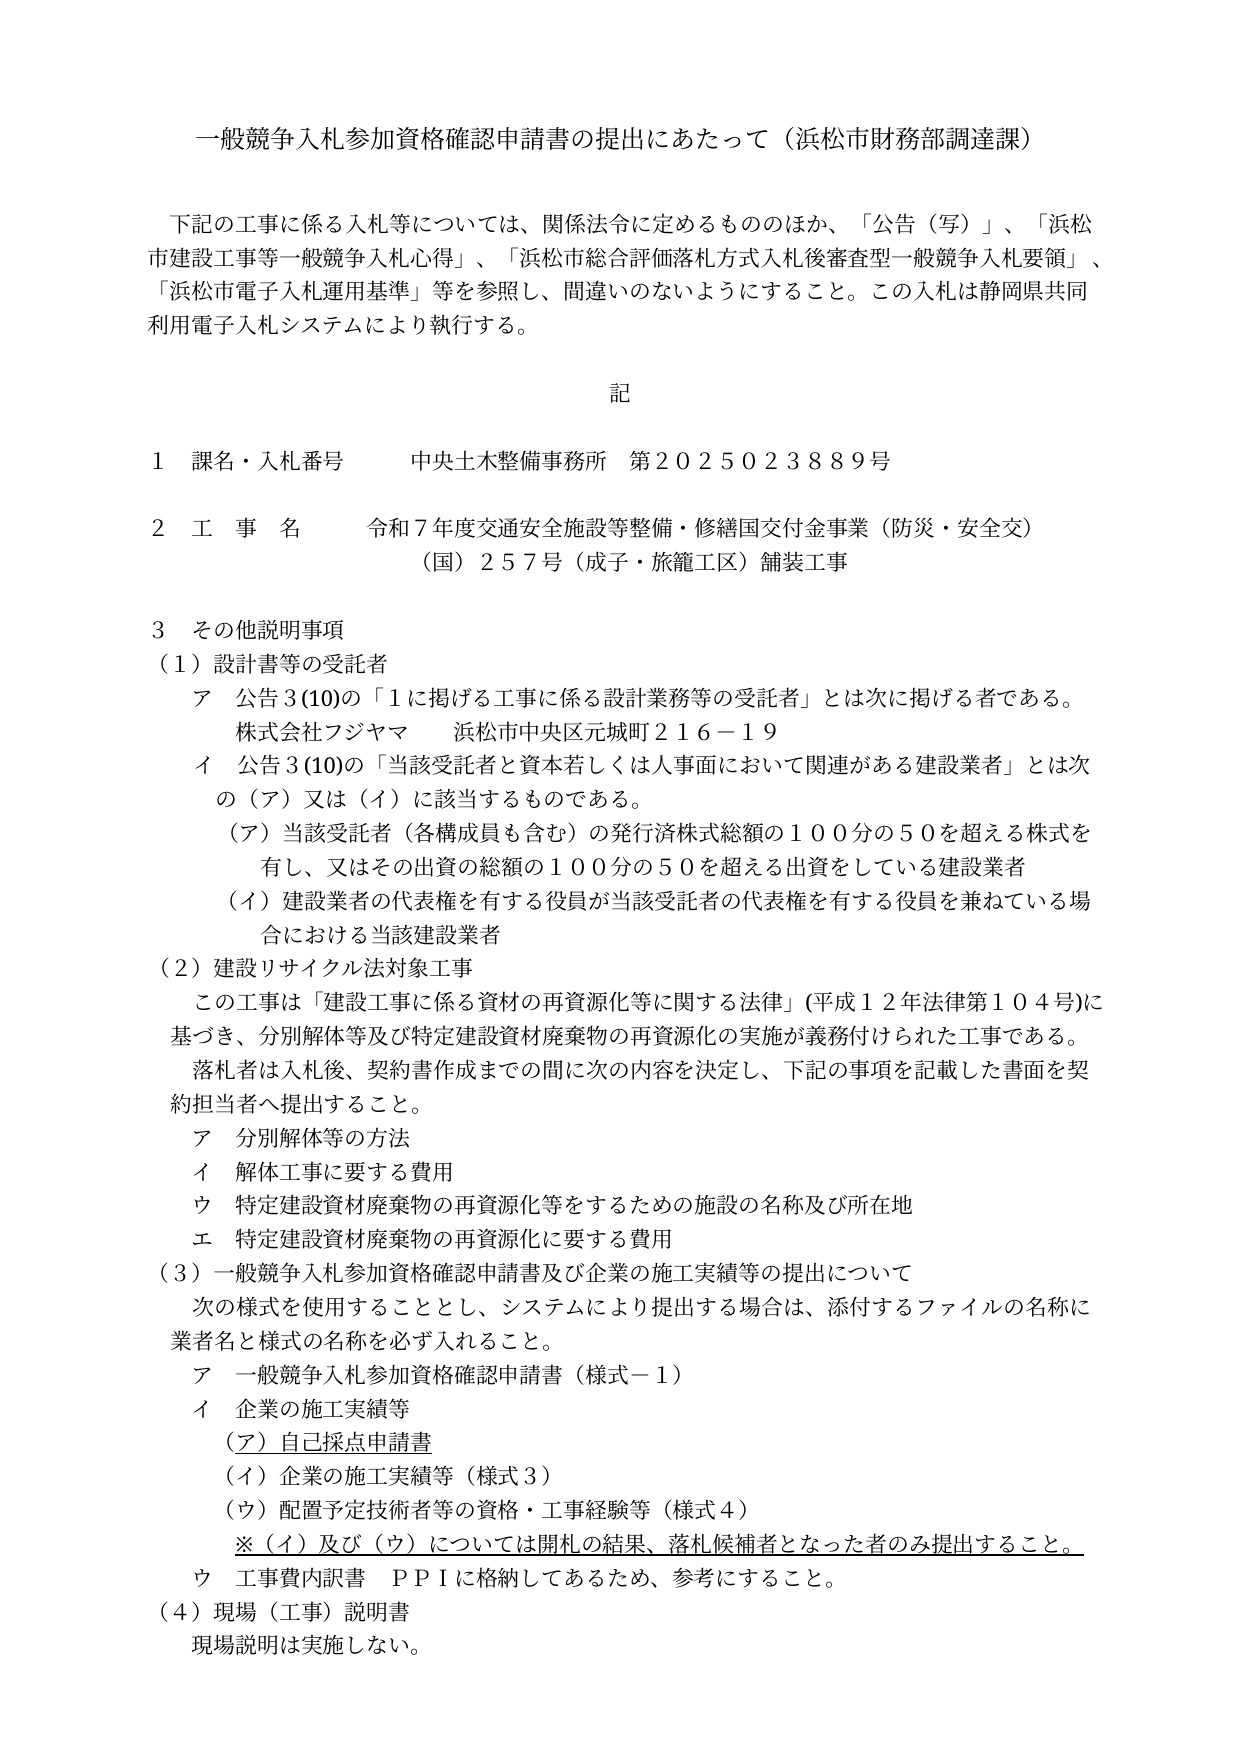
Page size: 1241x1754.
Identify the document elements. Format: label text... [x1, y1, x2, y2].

text イ 企業の施工実績等 [148, 1391, 1092, 1424]
text エ 特定建設資材廃棄物の再資源化に要する費用 [148, 1221, 1092, 1255]
text 落札者は入札後、契約書作成までの間に次の内容を決定し、下記の事項を記載した書面を契約担当者へ提出すること。 [171, 1052, 1092, 1120]
text （イ）企業の施工実績等（様式３） [148, 1458, 1092, 1492]
text （イ）建設業者の代表権を有する役員が当該受託者の代表権を有する役員を兼ねている場合における当該建設業者 [217, 883, 1092, 951]
text 下記の工事に係る入札等については、関係法令に定めるもののほか、「公告（写）」、「浜松市建設工事等一般競争入札心得」、「浜松市総合評価落札方式入札後審査型一般競争入札要領」、「浜松市電子入札運用基準」等を参照し、間違いのないようにすること。この入札は静岡県共同利用電子入札システムにより執行する。 [148, 206, 1092, 341]
text イ 公告３(10)の「当該受託者と資本若しくは人事面において関連がある建設業者」とは次の（ア）又は（イ）に該当するものである。 [194, 747, 1092, 815]
text 次の様式を使用することとし、システムにより提出する場合は、添付するファイルの名称に業者名と様式の名称を必ず入れること。 [171, 1289, 1092, 1357]
text ３ その他説明事項 [148, 612, 1092, 646]
text ２ 工事名 令和７年度交通安全施設等整備・修繕国交付金事業（防災・安全交）（国）２５７号（成子・旅籠工区）舗装工事 [148, 510, 1092, 578]
text （ア）当該受託者（各構成員も含む）の発行済株式総額の１００分の５０を超える株式を有し、又はその出資の総額の１００分の５０を超える出資をしている建設業者 [217, 815, 1092, 883]
text （ア）自己採点申請書 [148, 1424, 1092, 1458]
text 現場説明は実施しない。 [148, 1628, 1092, 1661]
text （２）建設リサイクル法対象工事 [148, 951, 1092, 984]
text ※（イ）及び（ウ）については開札の結果、落札候補者となった者のみ提出すること。 [148, 1526, 1092, 1560]
text ア 分別解体等の方法 [148, 1120, 1092, 1154]
text ア 一般競争入札参加資格確認申請書（様式－１） [148, 1357, 1092, 1391]
text 記 [148, 375, 1092, 409]
text （３）一般競争入札参加資格確認申請書及び企業の施工実績等の提出について [148, 1255, 1092, 1289]
text 一般競争入札参加資格確認申請書の提出にあたって（浜松市財務部調達課） [148, 104, 1092, 172]
text （ウ）配置予定技術者等の資格・工事経験等（様式４） [148, 1492, 1092, 1526]
text この工事は「建設工事に係る資材の再資源化等に関する法律」(平成１２年法律第１０４号)に基づき、分別解体等及び特定建設資材廃棄物の再資源化の実施が義務付けられた工事である。 [171, 984, 1122, 1052]
text 株式会社フジヤマ 浜松市中央区元城町２１６－１９ [148, 713, 1092, 747]
text ウ 特定建設資材廃棄物の再資源化等をするための施設の名称及び所在地 [148, 1187, 1092, 1221]
text （４）現場（工事）説明書 [148, 1594, 1092, 1628]
text １ 課名・入札番号 中央土木整備事務所 第２０２５０２３８８９号 [148, 443, 1092, 477]
text ア 公告３(10)の「１に掲げる工事に係る設計業務等の受託者」とは次に掲げる者である。 [191, 680, 1092, 713]
text （１）設計書等の受託者 [148, 646, 1092, 680]
text ウ 工事費内訳書 ＰＰＩに格納してあるため、参考にすること。 [148, 1560, 1092, 1594]
text イ 解体工事に要する費用 [148, 1154, 1092, 1187]
